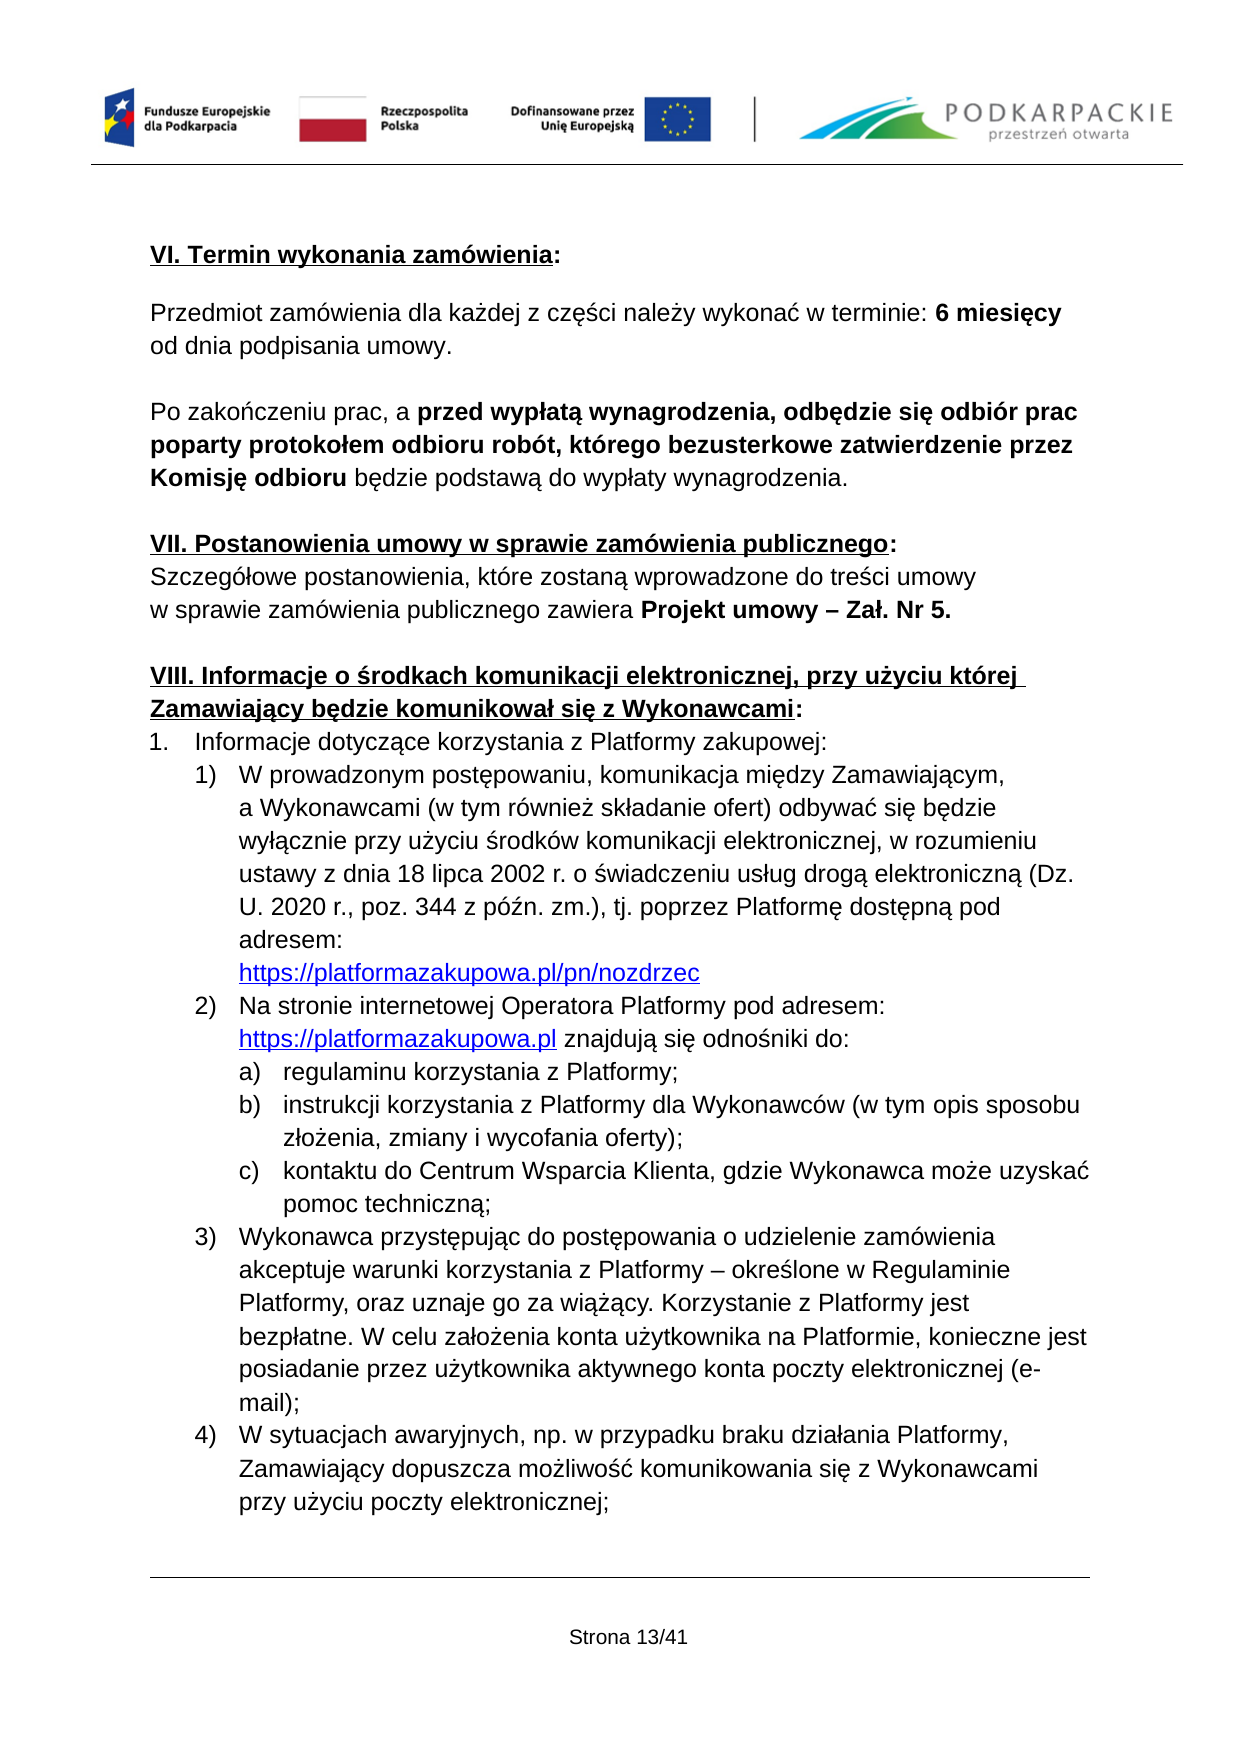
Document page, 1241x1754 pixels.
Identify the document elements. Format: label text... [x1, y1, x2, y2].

list W prowadzonym postępowaniu, komunikacja między Zamawiającym, a Wykonawcami (w tym również składanie ofert) odbywać się będzie wyłącznie przy użyciu środków komunikacji elektronicznej, w rozumieniu ustawy z dnia 18 lipca 2002 r. o świadczeniu usług drogą elektroniczną (Dz. U. 2020 r., poz. 344 z późn. zm.), tj. poprzez Platformę dostępną pod adresem: [194, 760, 1090, 954]
text Po zakończeniu prac, a przed wypłatą wynagrodzenia, odbędzie się odbiór prac poparty protokołem odbioru robót, którego bezusterkowe zatwierdzenie przez Komisję odbioru będzie podstawą do wypłaty wynagrodzenia. [150, 397, 1090, 492]
text Przedmiot zamówienia dla każdej z części należy wykonać w terminie: 6 miesięcy od dnia podpisania umowy. [150, 298, 1090, 359]
list Informacje dotyczące korzystania z Platformy zakupowej: [148, 727, 1090, 756]
text VIII. Informacje o środkach komunikacji elektronicznej, przy użyciu której Zamawiający będzie komunikował się z Wykonawcami: [150, 661, 1090, 723]
list kontaktu do Centrum Wsparcia Klienta, gdzie Wykonawca może uzyskać pomoc techniczną; [239, 1156, 1090, 1218]
text https://platformazakupowa.pl/pn/nozdrzec [239, 958, 1090, 987]
text https://platformazakupowa.pl znajdują się odnośniki do: [239, 1024, 1090, 1053]
list instrukcji korzystania z Platformy dla Wykonawców (w tym opis sposobu złożenia, zmiany i wycofania oferty); [239, 1090, 1090, 1152]
text VI. Termin wykonania zamówienia: [150, 240, 1090, 268]
list W sytuacjach awaryjnych, np. w przypadku braku działania Platformy, Zamawiający dopuszcza możliwość komunikowania się z Wykonawcami przy użyciu poczty elektronicznej; [194, 1421, 1090, 1515]
text Szczegółowe postanowienia, które zostaną wprowadzone do treści umowy w sprawie zamówienia publicznego zawiera Projekt umowy – Zał. Nr 5. [150, 562, 1090, 624]
picture [91, 73, 1187, 162]
text VII. Postanowienia umowy w sprawie zamówienia publicznego: [150, 529, 1090, 558]
list Na stronie internetowej Operatora Platformy pod adresem: [194, 991, 1090, 1020]
list Wykonawca przystępując do postępowania o udzielenie zamówienia akceptuje warunki korzystania z Platformy – określone w Regulaminie Platformy, oraz uznaje go za wiążący. Korzystanie z Platformy jest bezpłatne. W celu założenia konta użytkownika na Platformie, konieczne jest posiadanie przez użytkownika aktywnego konta poczty elektronicznej (e-mail); [194, 1222, 1090, 1416]
list regulaminu korzystania z Platformy; [239, 1057, 1090, 1086]
